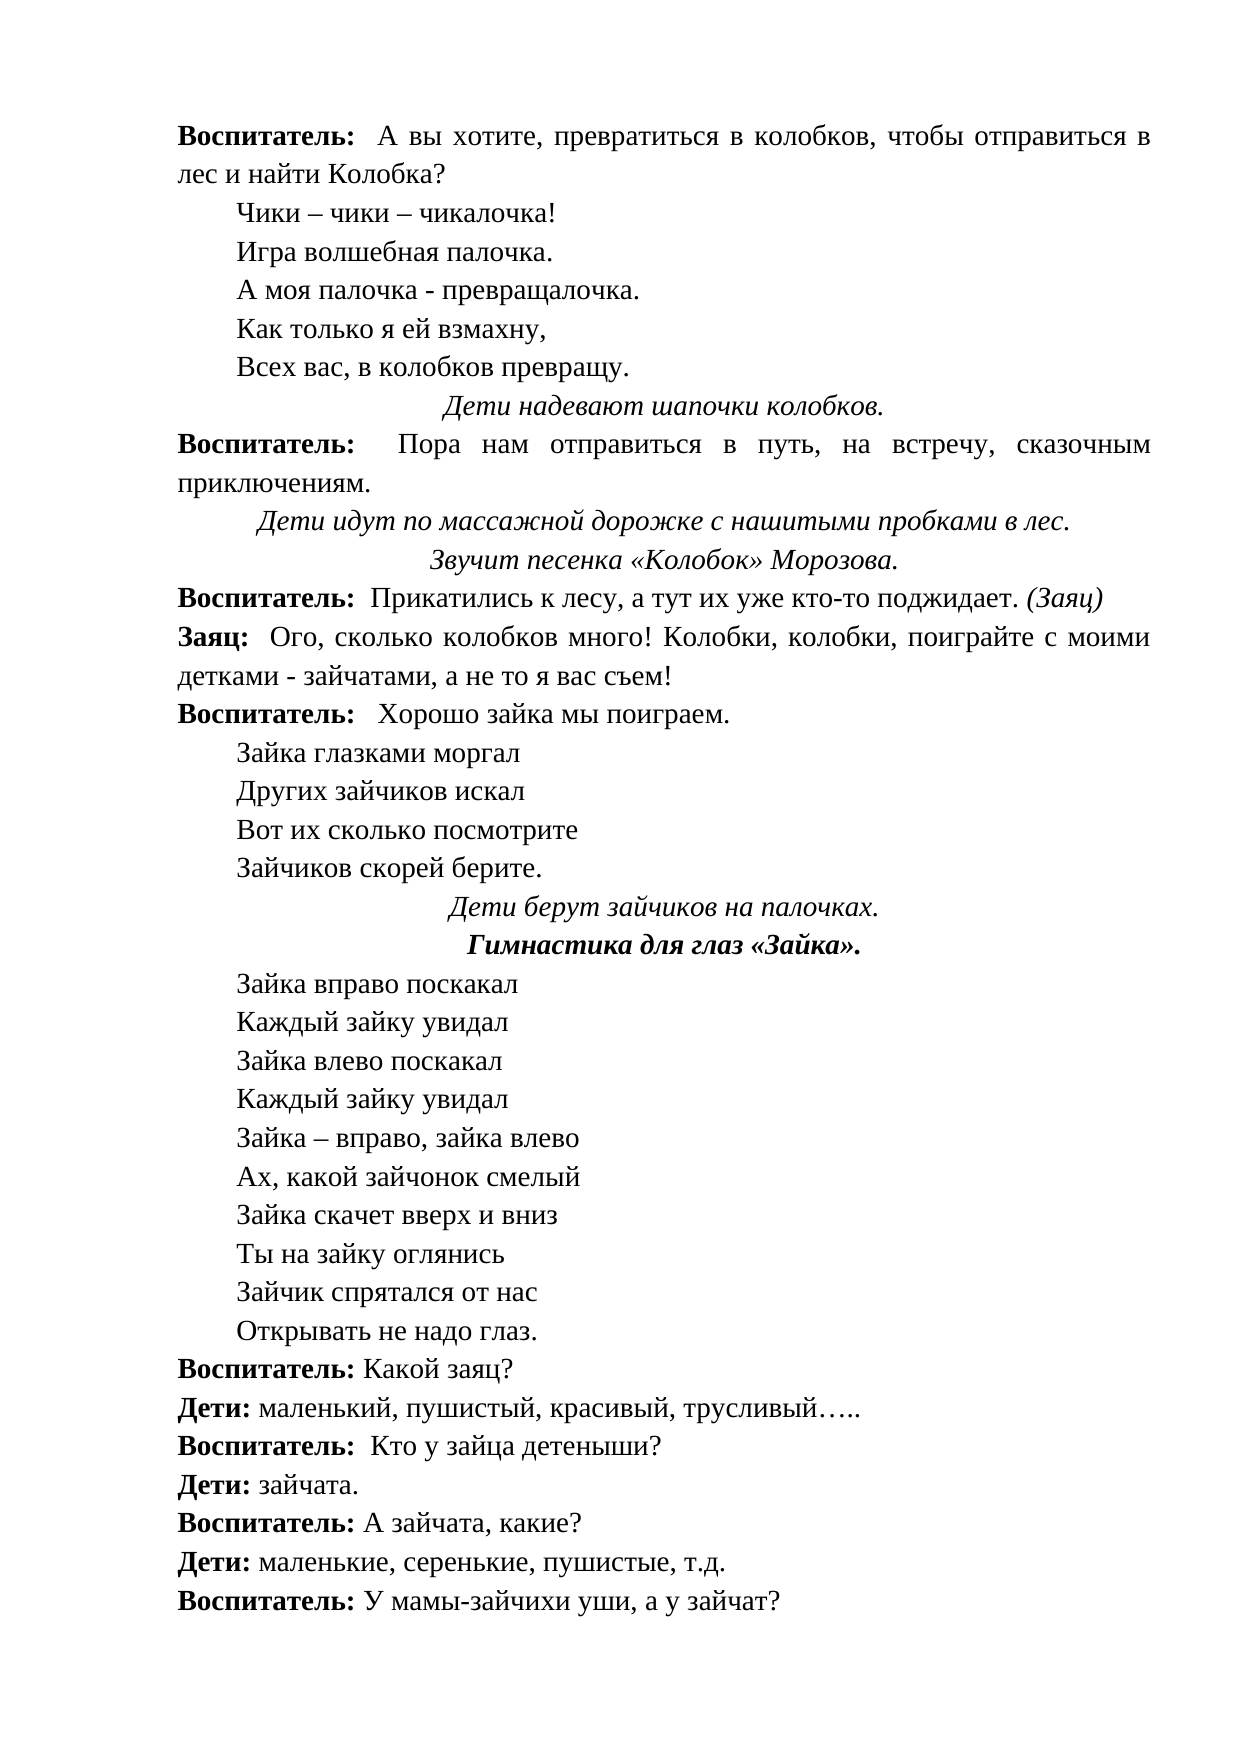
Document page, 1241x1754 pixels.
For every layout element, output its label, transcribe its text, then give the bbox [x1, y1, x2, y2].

text Зайчик спрятался от нас [236, 1274, 1152, 1308]
text Дети: маленькие, серенькие, пушистые, т.д. [177, 1544, 1152, 1578]
text Воспитатель: Хорошо зайка мы поиграем. [177, 696, 1152, 730]
text А моя палочка - превращалочка. [236, 272, 1152, 306]
text Как только я ей взмахну, [236, 311, 1152, 344]
text Дети идут по массажной дорожке с нашитыми пробками в лес. [177, 503, 1152, 537]
text Воспитатель: У мамы-зайчихи уши, а у зайчат? [177, 1583, 1152, 1616]
text Зайка влево поскакал [236, 1043, 1152, 1077]
text Дети надевают шапочки колобков. [177, 388, 1152, 421]
text Воспитатель: Пора нам отправиться в путь, на встречу, сказочным приключениям. [177, 426, 1152, 498]
text Зайка вправо поскакал [236, 966, 1152, 999]
text Воспитатель: Прикатились к лесу, а тут их уже кто-то поджидает. (Заяц) [177, 581, 1152, 614]
text Воспитатель: Какой заяц? Дети: маленький, пушистый, красивый, трусливый….. Воспитатель: Кто у зайца детеныши? Дети: зайчата. Воспитатель: А зайчата, какие? [177, 1351, 1152, 1539]
text Ты на зайку оглянись [236, 1236, 1152, 1269]
text Гимнастика для глаз «Зайка». [177, 927, 1152, 961]
text Других зайчиков искал [236, 773, 1152, 807]
text Каждый зайку увидал [236, 1082, 1152, 1115]
text Ах, какой зайчонок смелый [236, 1159, 1152, 1192]
text Воспитатель: А вы хотите, превратиться в колобков, чтобы отправиться в лес и найти Колобка? [177, 118, 1152, 190]
text Чики – чики – чикалочка! [236, 195, 1152, 229]
text Каждый зайку увидал [236, 1004, 1152, 1038]
text Зайка глазками моргал [236, 735, 1152, 768]
text Открывать не надо глаз. [236, 1313, 1152, 1346]
text Игра волшебная палочка. [236, 234, 1152, 267]
text Вот их сколько посмотрите [236, 812, 1152, 845]
text Звучит песенка «Колобок» Морозова. [177, 542, 1152, 576]
text Дети берут зайчиков на палочках. [177, 889, 1152, 922]
text Всех вас, в колобков превращу. [236, 349, 1152, 383]
text Зайка – вправо, зайка влево [236, 1120, 1152, 1154]
text Заяц: Ого, сколько колобков много! Колобки, колобки, поиграйте с моими детками - зайчатами, а не то я вас съем! [177, 619, 1152, 691]
text Зайчиков скорей берите. [236, 850, 1152, 884]
text Зайка скачет вверх и вниз [236, 1197, 1152, 1231]
